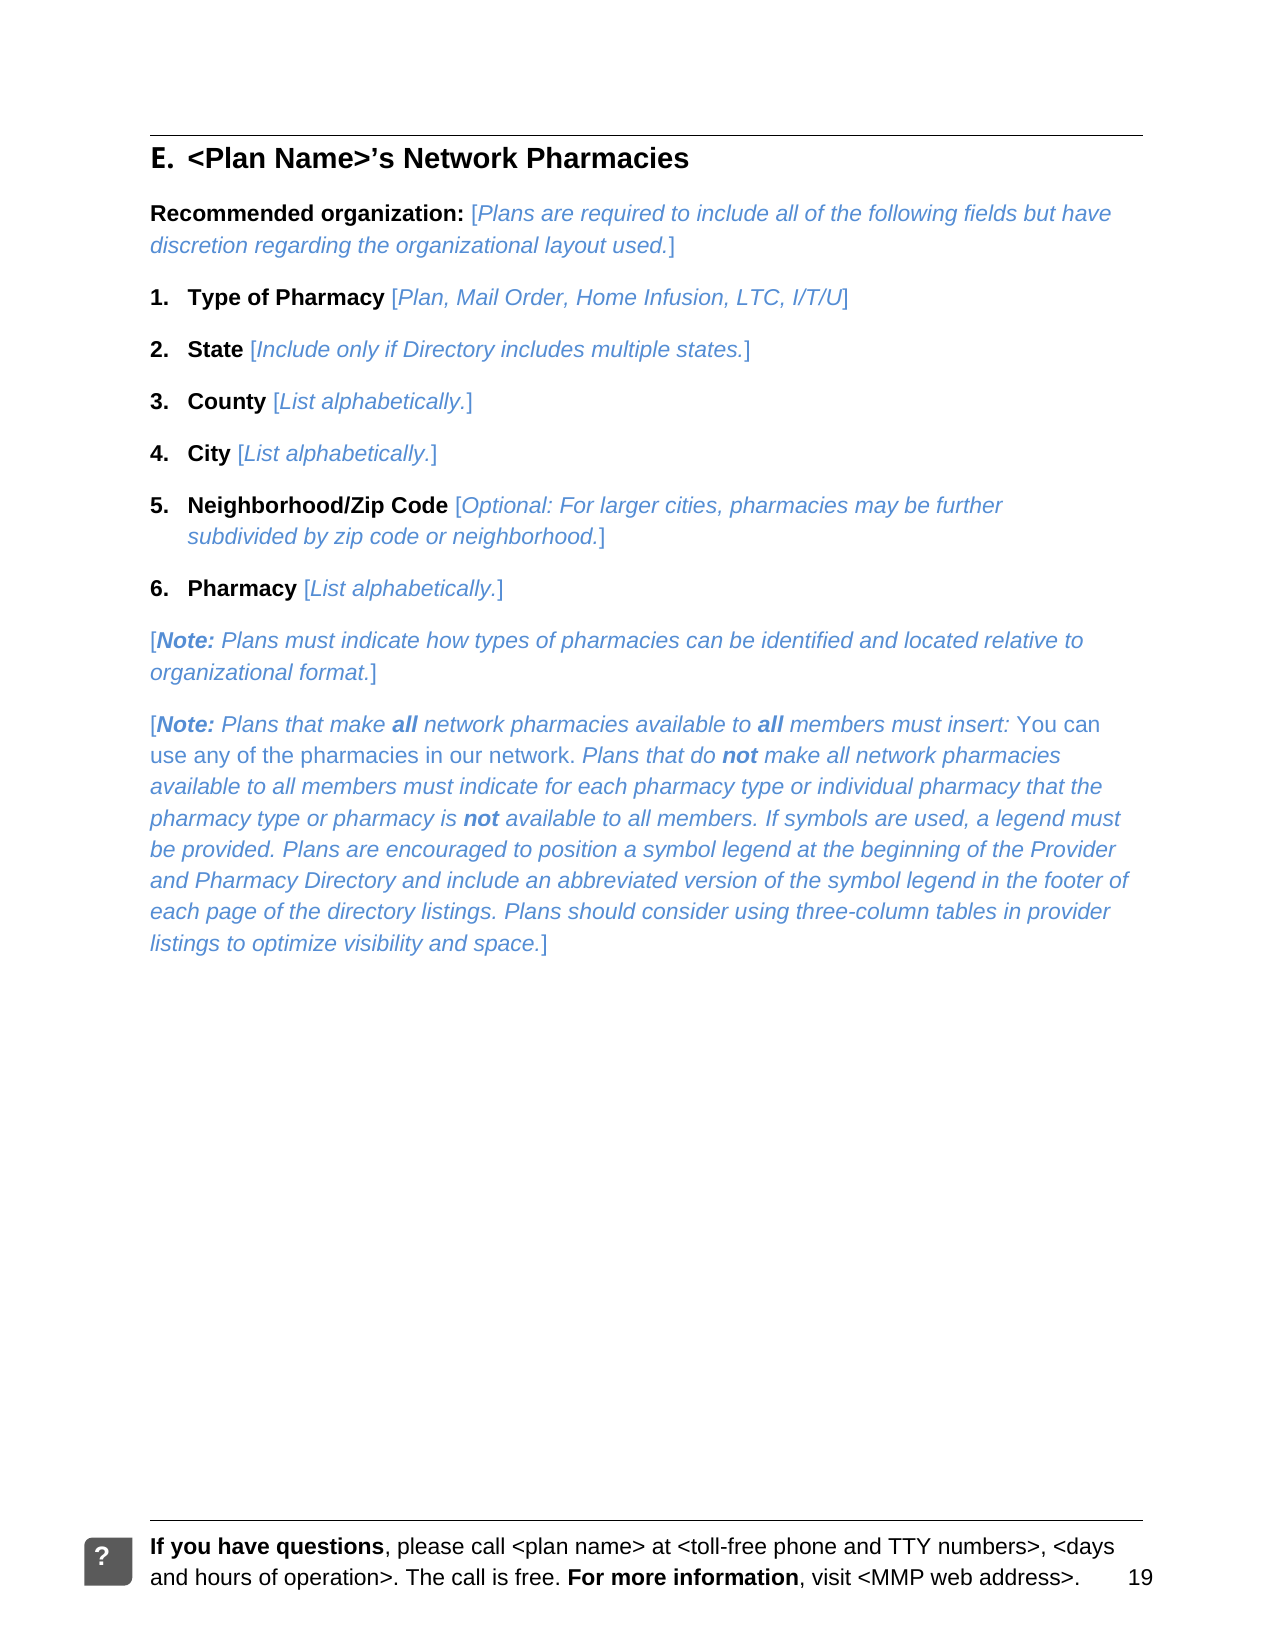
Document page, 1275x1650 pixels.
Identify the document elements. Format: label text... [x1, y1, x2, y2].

list Neighborhood/Zip Code [Optional: For larger cities, pharmacies may be further subdivided by zip code or neighborhood.] [150, 488, 1068, 551]
subtitle <Plan Name>’s Network Pharmacies [150, 136, 1143, 176]
text Recommended organization: [Plans are required to include all of the following fields but have discretion regarding the organizational layout used.] [150, 197, 1143, 259]
list Type of Pharmacy [Plan, Mail Order, Home Infusion, LTC, I/T/U] [150, 280, 1068, 311]
list State [Include only if Directory includes multiple states.] [150, 332, 1068, 363]
list Pharmacy [List alphabetically.] [150, 572, 1068, 603]
list City [List alphabetically.] [150, 436, 1068, 468]
list County [List alphabetically.] [150, 384, 1068, 416]
text [Note: Plans that make all network pharmacies available to all members must insert: You can use any of the pharmacies in our network. Plans that do not make all network pharmacies available to all members must indicate for each pharmacy type or individual pharmacy that the pharmacy type or pharmacy is not available to all members. If symbols are used, a legend must be provided. Plans are encouraged to position a symbol legend at the beginning of the Provider and Pharmacy Directory and include an abbreviated version of the symbol legend in the footer of each page of the directory listings. Plans should consider using three-column tables in provider listings to optimize visibility and space.] [150, 707, 1143, 957]
text [Note: Plans must indicate how types of pharmacies can be identified and located relative to organizational format.] [150, 624, 1143, 686]
